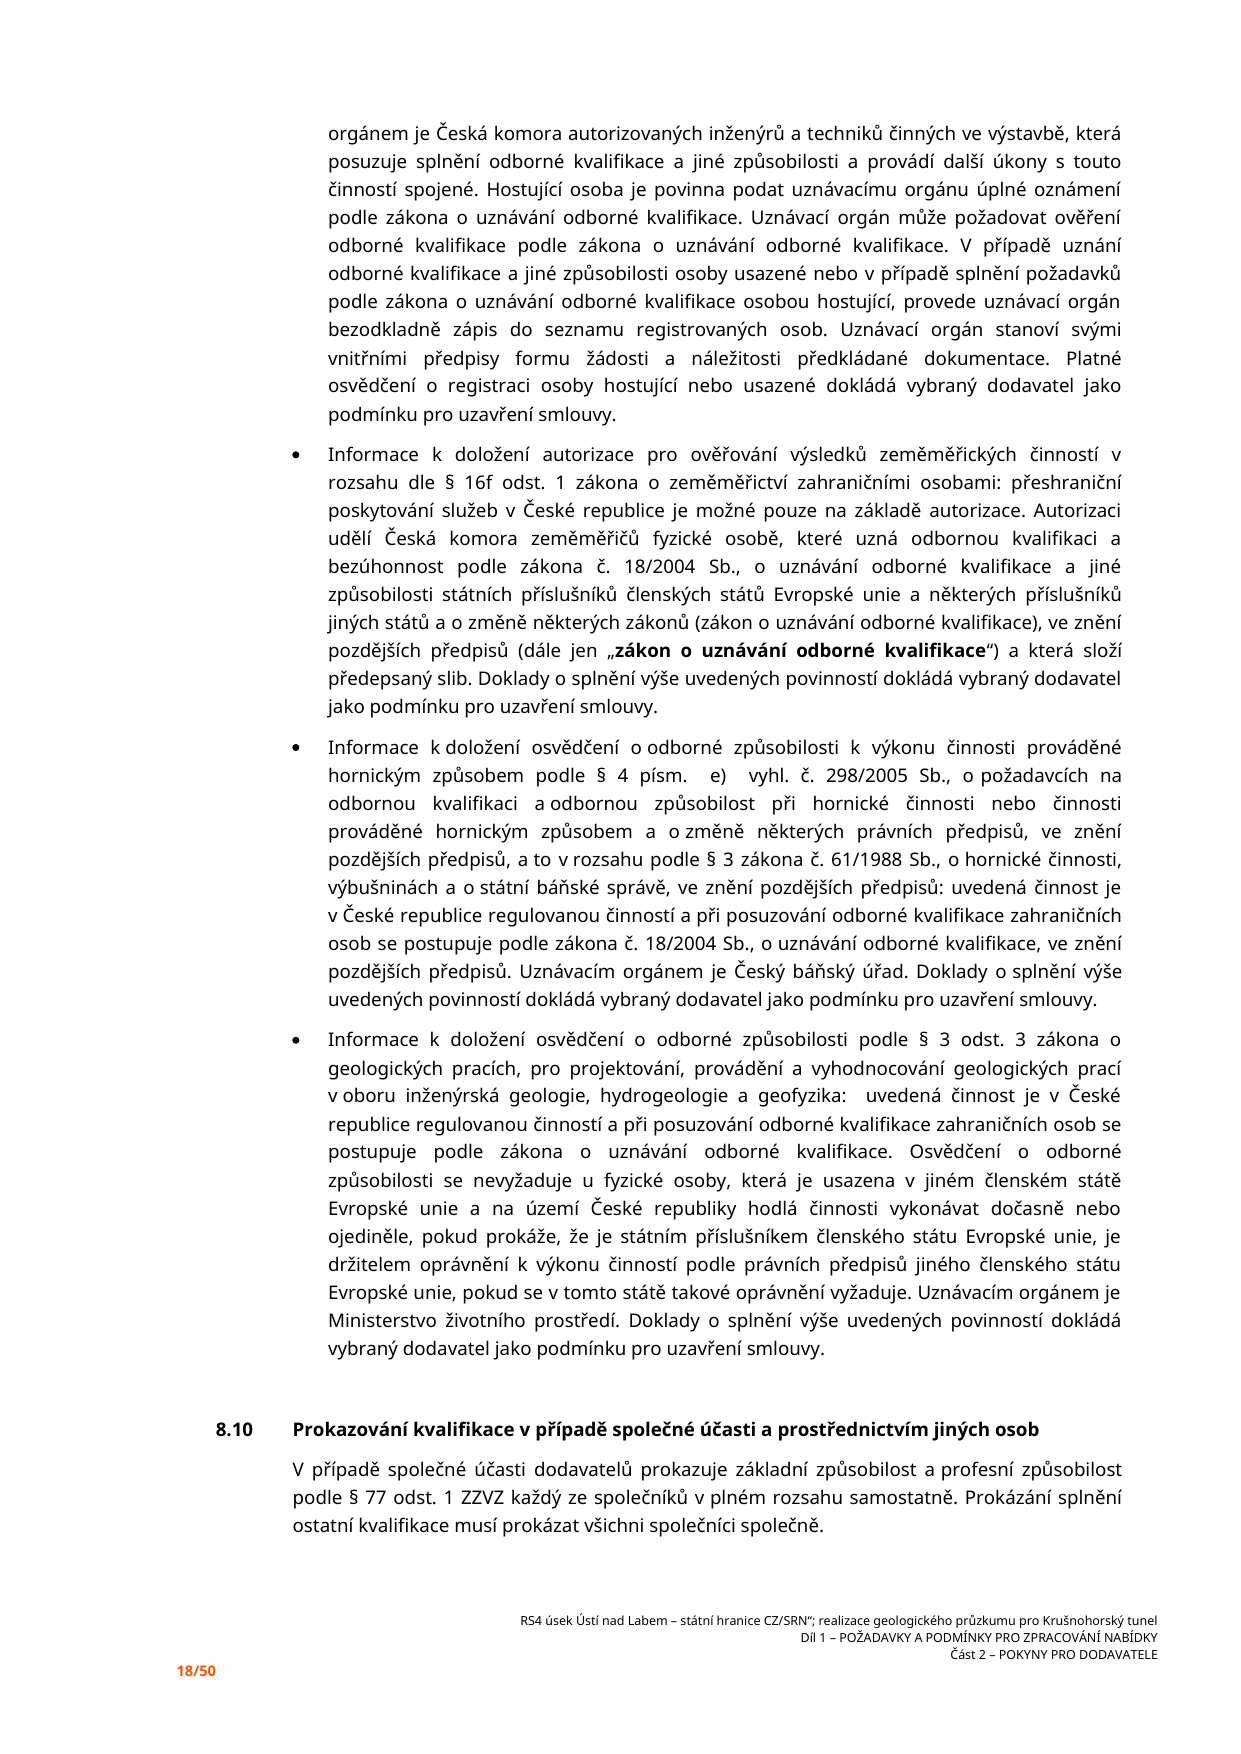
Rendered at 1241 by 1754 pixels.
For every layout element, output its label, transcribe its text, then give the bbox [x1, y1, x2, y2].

text Informace k doložení osvědčení o odborné způsobilosti podle § 3 odst. 3 zákona o geologických pracích, pro projektování, provádění a vyhodnocování geologických prací v oboru inženýrská geologie, hydrogeologie a geofyzika: uvedená činnost je v České republice regulovanou činností a při posuzování odborné kvalifikace zahraničních osob se postupuje podle zákona o uznávání odborné kvalifikace. Osvědčení o odborné způsobilosti se nevyžaduje u fyzické osoby, která je usazena v jiném členském státě Evropské unie a na území České republiky hodlá činnosti vykonávat dočasně nebo ojediněle, pokud prokáže, že je státním příslušníkem členského státu Evropské unie, je držitelem oprávnění k výkonu činností podle právních předpisů jiného členského státu Evropské unie, pokud se v tomto státě takové oprávnění vyžaduje. Uznávacím orgánem je Ministerstvo životního prostředí. Doklady o splnění výše uvedených povinností dokládá vybraný dodavatel jako podmínku pro uzavření smlouvy. [292, 1027, 1122, 1361]
text Informace k doložení autorizace pro ověřování výsledků zeměměřických činností v rozsahu dle § 16f odst. 1 zákona o zeměměřictví zahraničními osobami: přeshraniční poskytování služeb v České republice je možné pouze na základě autorizace. Autorizaci udělí Česká komora zeměměřičů fyzické osobě, které uzná odbornou kvalifikaci a bezúhonnost podle zákona č. 18/2004 Sb., o uznávání odborné kvalifikace a jiné způsobilosti státních příslušníků členských států Evropské unie a některých příslušníků jiných států a o změně některých zákonů (zákon o uznávání odborné kvalifikace), ve znění pozdějších předpisů (dále jen „zákon o uznávání odborné kvalifikace“) a která složí předepsaný slib. Doklady o splnění výše uvedených povinností dokládá vybraný dodavatel jako podmínku pro uzavření smlouvy. [292, 441, 1122, 719]
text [292, 121, 1122, 426]
text V případě společné účasti dodavatelů prokazuje základní způsobilost a profesní způsobilost podle § 77 odst. 1 ZZVZ každý ze společníků v plném rozsahu samostatně. Prokázání splnění ostatní kvalifikace musí prokázat všichni společníci společně. [292, 1457, 1122, 1538]
text Informace k doložení osvědčení o odborné způsobilosti k výkonu činnosti prováděné hornickým způsobem podle § 4 písm. e) vyhl. č. 298/2005 Sb., o požadavcích na odbornou kvalifikaci a odbornou způsobilost při hornické činnosti nebo činnosti prováděné hornickým způsobem a o změně některých právních předpisů, ve znění pozdějších předpisů, a to v rozsahu podle § 3 zákona č. 61/1988 Sb., o hornické činnosti, výbušninách a o státní báňské správě, ve znění pozdějších předpisů: uvedená činnost je v České republice regulovanou činností a při posuzování odborné kvalifikace zahraničních osob se postupuje podle zákona č. 18/2004 Sb., o uznávání odborné kvalifikace, ve znění pozdějších předpisů. Uznávacím orgánem je Český báňský úřad. Doklady o splnění výše uvedených povinností dokládá vybraný dodavatel jako podmínku pro uzavření smlouvy. [292, 734, 1122, 1012]
text Prokazování kvalifikace v případě společné účasti a prostřednictvím jiných osob [216, 1416, 1122, 1442]
